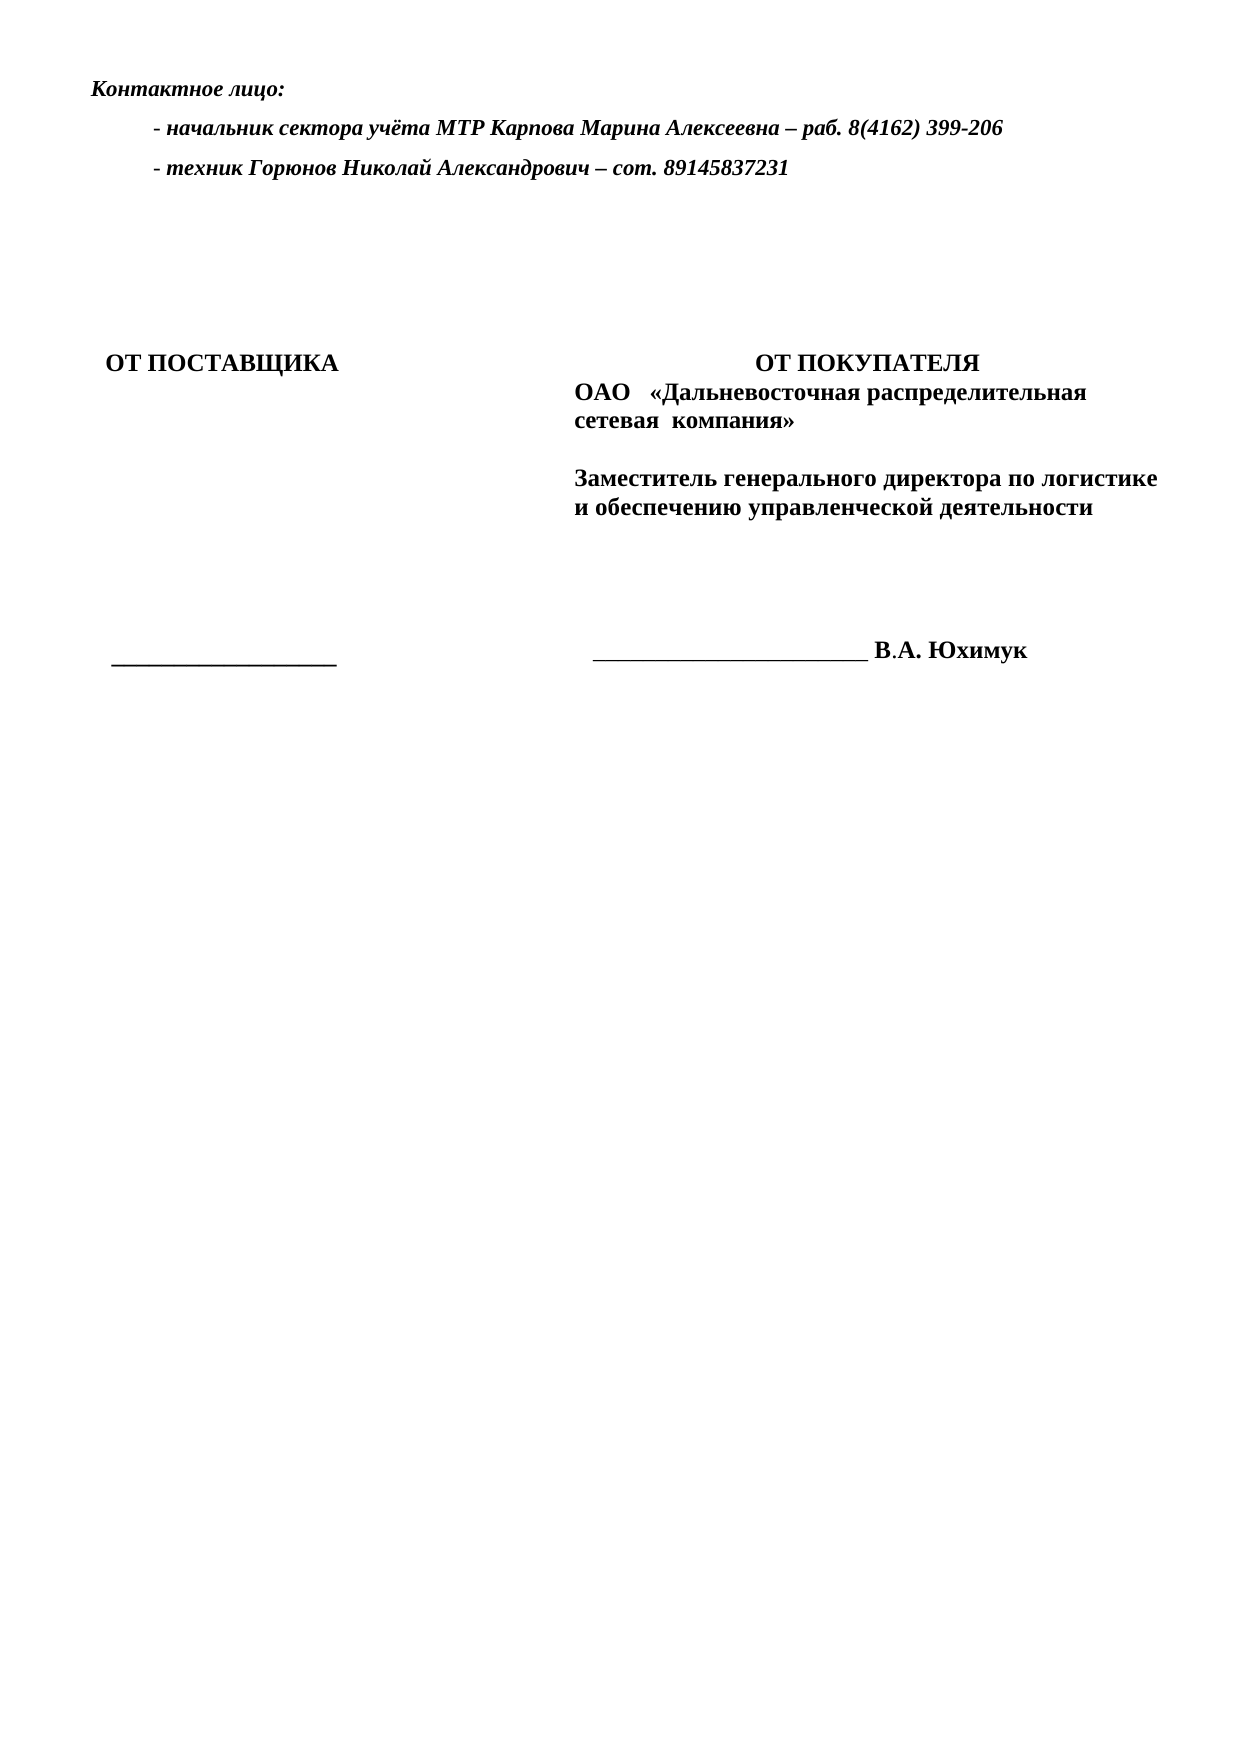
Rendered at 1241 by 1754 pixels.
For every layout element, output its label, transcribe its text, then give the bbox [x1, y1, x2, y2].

text - техник Горюнов Николай Александрович – сот. 89145837231 [94, 154, 1226, 180]
table_cell __________________ [94, 434, 563, 669]
table_cell Заместитель генерального директора по логистике и обеспечению управленческой деятельности ______________________ В.А. Юхимук [563, 434, 1172, 669]
text Контактное лицо: [56, 75, 1226, 101]
text - начальник сектора учёта МТР Карпова Марина Алексеевна – раб. 8(4162) 399-206 [94, 114, 1226, 141]
table_header ОТ ПОКУПАТЕЛЯ ОАО «Дальневосточная распределительная сетевая компания» [563, 319, 1172, 434]
table_header ОТ ПОСТАВЩИКА [94, 319, 563, 434]
